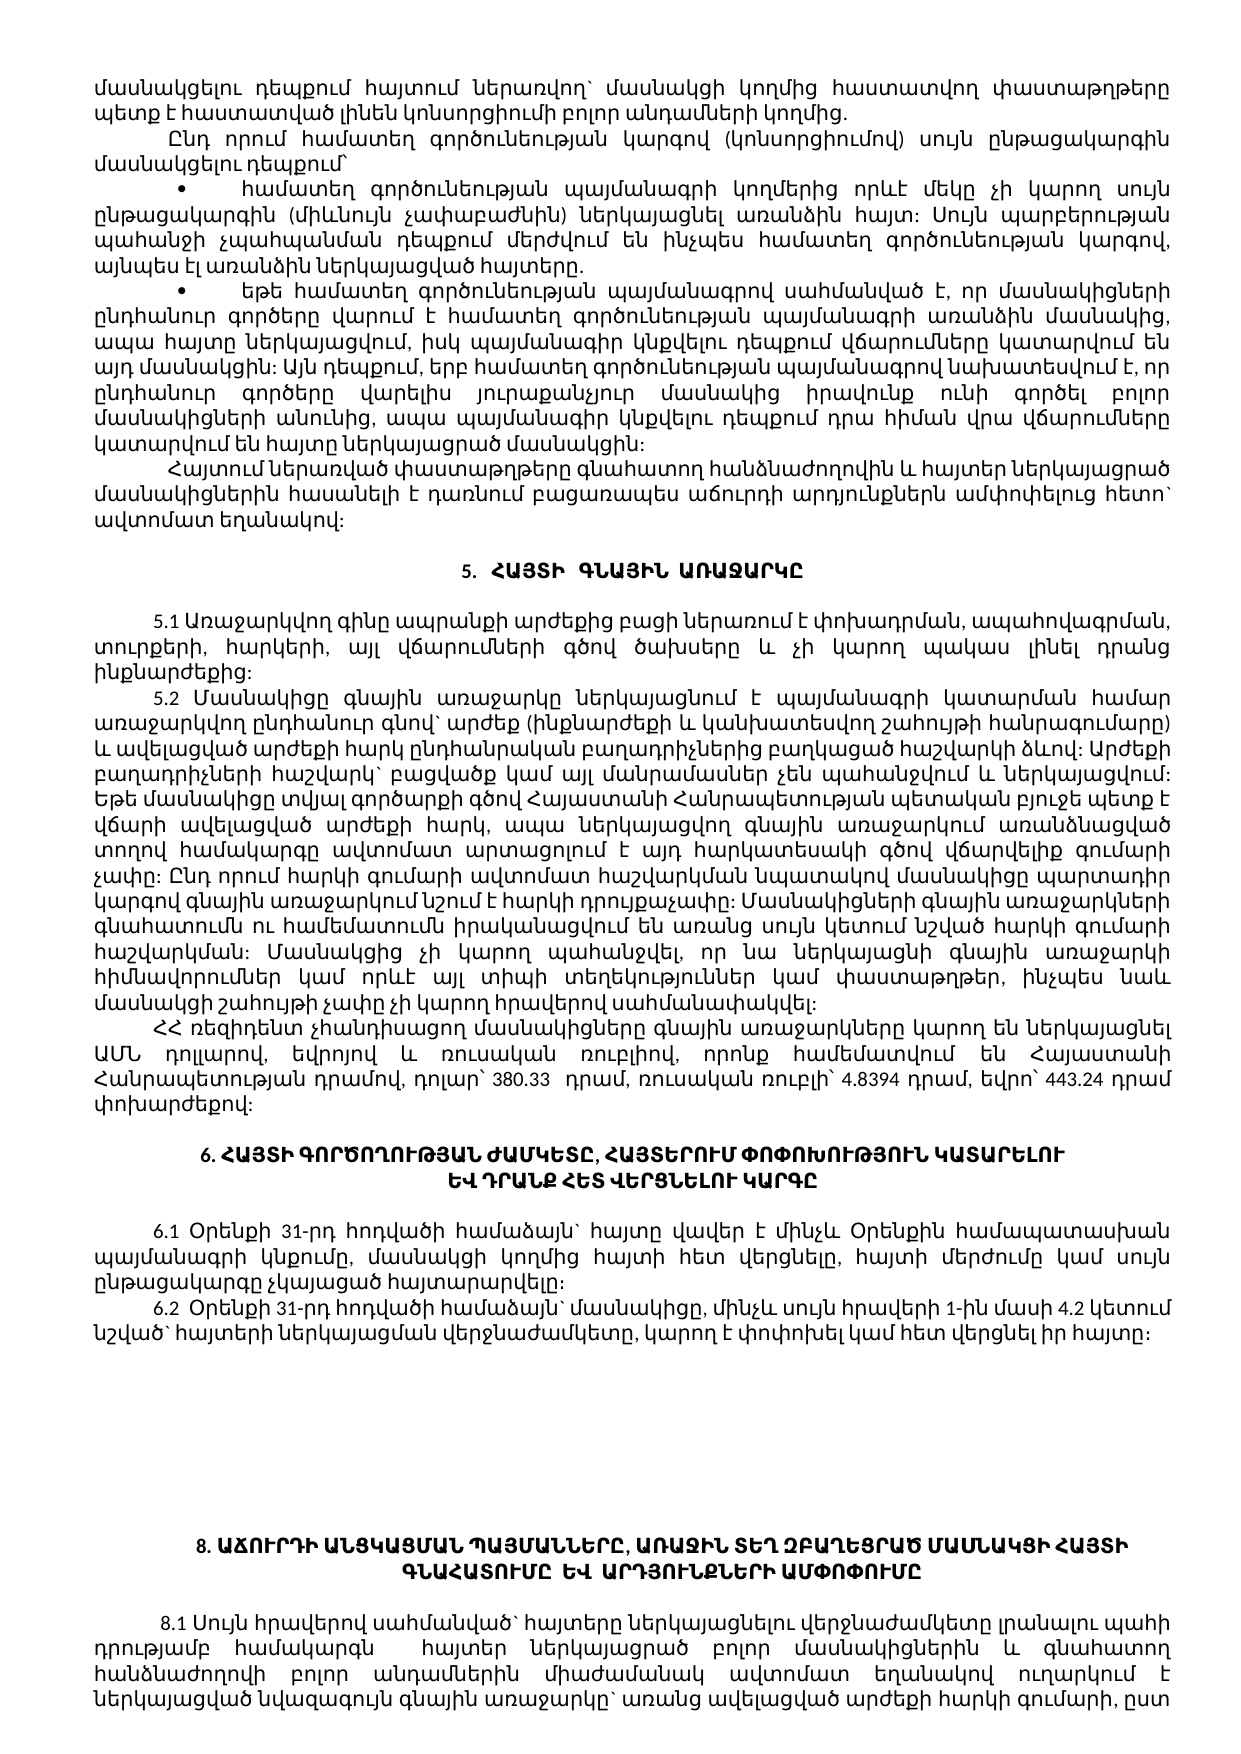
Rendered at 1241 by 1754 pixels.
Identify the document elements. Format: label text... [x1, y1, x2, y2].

text 6.1 Օրենքի 31-րդ հոդվածի համաձայն` հայտը վավեր է մինչև Օրենքին համապատասխան պայմանագրի կնքումը, մասնակցի կողմից հայտի հետ վերցնելը, հայտի մերժումը կամ սույն ընթացակարգը չկայացած հայտարարվելը։ [94, 1219, 1171, 1295]
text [94, 75, 1171, 126]
text 5. ՀԱՅՏԻ ԳՆԱՅԻՆ ԱՌԱՋԱՐԿԸ [94, 558, 1171, 583]
text 6. ՀԱՅՏԻ ԳՈՐԾՈՂՈՒԹՅԱՆ ԺԱՄԿԵՏԸ, ՀԱՅՏԵՐՈՒՄ ՓՈՓՈԽՈՒԹՅՈՒՆ ԿԱՏԱՐԵԼՈՒ [94, 1142, 1171, 1168]
text 5.1 Առաջարկվող գինը ապրանքի արժեքից բացի ներառում է փոխադրման, ապահովագրման, տուրքերի, հարկերի, այլ վճարումների գծով ծախսերը և չի կարող պակաս լինել դրանց ինքնարժեքից: [94, 609, 1171, 685]
text 8. ԱՃՈՒՐԴԻ ԱՆՑԿԱՑՄԱՆ ՊԱՅՄԱՆՆԵՐԸ, ԱՌԱՋԻՆ ՏԵՂ ԶԲԱՂԵՑՐԱԾ ՄԱՍՆԱԿՑԻ ՀԱՅՏԻ [94, 1534, 1171, 1559]
list եթե համատեղ գործունեության պայմանագրով սահմանված է, որ մասնակիցների ընդհանուր գործերը վարում է համատեղ գործունեության պայմանագրի առանձին մասնակից, ապա հայտը ներկայացվում, իսկ պայմանագիր կնքվելու դեպքում վճարումները կատարվում են այդ մասնակցին: Այն դեպքում, երբ համատեղ գործունեության պայմանագրով նախատեսվում է, որ ընդհանուր գործերը վարելիս յուրաքանչյուր մասնակից իրավունք ունի գործել բոլոր մասնակիցների անունից, ապա պայմանագիր կնքվելու դեպքում դրա հիման վրա վճարումները կատարվում են հայտը ներկայացրած մասնակցին: [94, 278, 1171, 456]
text 5.2 Մասնակիցը գնային առաջարկը ներկայացնում է պայմանագրի կատարման համար առաջարկվող ընդհանուր գնով` արժեք (ինքնարժեքի և կանխատեսվող շահույթի հանրագումարը) և ավելացված արժեքի հարկ ընդհանրական բաղադրիչներից բաղկացած հաշվարկի ձևով: Արժեքի բաղադրիչների հաշվարկ` բացվածք կամ այլ մանրամասներ չեն պահանջվում և ներկայացվում: Եթե մասնակիցը տվյալ գործարքի գծով Հայաստանի Հանրապետության պետական բյուջե պետք է վճարի ավելացված արժեքի հարկ, ապա ներկայացվող գնային առաջարկում առանձնացված տողով համակարգը ավտոմատ արտացոլում է այդ հարկատեսակի գծով վճարվելիք գումարի չափը: Ընդ որում հարկի գումարի ավտոմատ հաշվարկման նպատակով մասնակիցը պարտադիր կարգով գնային առաջարկում նշում է հարկի դրույքաչափը: Մասնակիցների գնային առաջարկների գնահատումն ու համեմատումն իրականացվում են առանց սույն կետում նշված հարկի գումարի հաշվարկման: Մասնակցից չի կարող պահանջվել, որ նա ներկայացնի գնային առաջարկի հիմնավորումներ կամ որևէ այլ տիպի տեղեկություններ կամ փաստաթղթեր, ինչպես նաև մասնակցի շահույթի չափը չի կարող հրավերով սահմանափակվել: [94, 685, 1171, 1015]
text Հայտում ներառված փաստաթղթերը գնահատող հանձնաժողովին և հայտեր ներկայացրած մասնակիցներին հասանելի է դառնում բացառապես աճուրդի արդյունքներն ամփոփելուց հետո` ավտոմատ եղանակով: [94, 456, 1171, 532]
text Ընդ որում համատեղ գործունեության կարգով (կոնսորցիումով) սույն ընթացակարգին մասնակցելու դեպքում՝ [94, 126, 1171, 177]
text ԵՎ ԴՐԱՆՔ ՀԵՏ ՎԵՐՑՆԵԼՈՒ ԿԱՐԳԸ [94, 1168, 1171, 1193]
text ՀՀ ռեզիդենտ չհանդիսացող մասնակիցները գնային առաջարկները կարող են ներկայացնել ԱՄՆ դոլլարով, եվրոյով և ռուսական ռուբլիով, որոնք համեմատվում են Հայաստանի Հանրապետության դրամով, դոլար՝ 380.33 դրամ, ռուսական ռուբլի՝ 4.8394 դրամ, եվրո՝ 443.24 դրամ փոխարժեքով: [94, 1015, 1171, 1117]
list համատեղ գործունեության պայմանագրի կողմերից որևէ մեկը չի կարող սույն ընթացակարգին (միևնույն չափաբաժնին) ներկայացնել առանձին հայտ: Սույն պարբերության պահանջի չպահպանման դեպքում մերժվում են ինչպես համատեղ գործունեության կարգով, այնպես էլ առանձին ներկայացված հայտերը. [94, 177, 1171, 278]
text 6.2 Օրենքի 31-րդ հոդվածի համաձայն` մասնակիցը, մինչև սույն հրավերի 1-ին մասի 4.2 կետում նշված` հայտերի ներկայացման վերջնաժամկետը, կարող է փոփոխել կամ հետ վերցնել իր հայտը։ [94, 1295, 1171, 1346]
text ԳՆԱՀԱՏՈՒՄԸ ԵՎ ԱՐԴՅՈՒՆՔՆԵՐԻ ԱՄՓՈՓՈՒՄԸ [94, 1559, 1171, 1584]
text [94, 1610, 1171, 1712]
